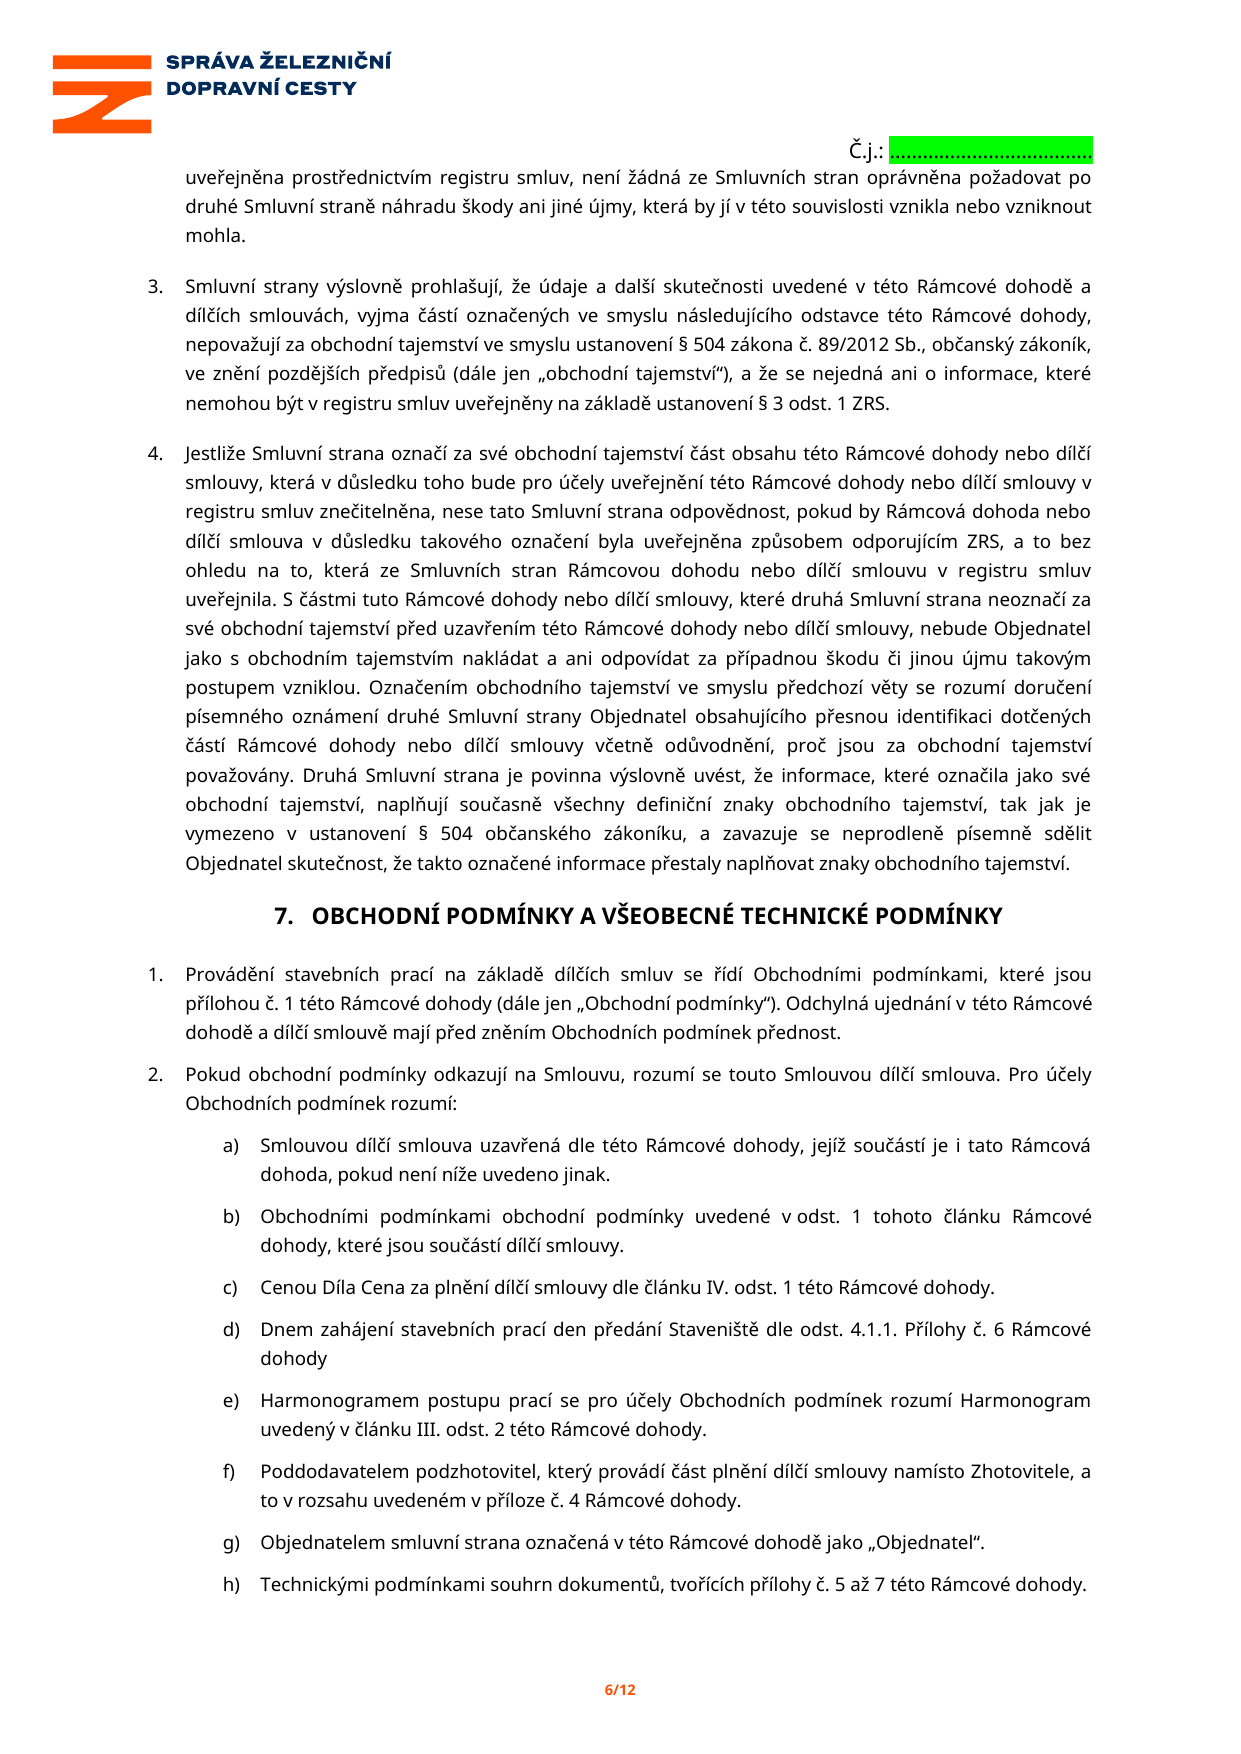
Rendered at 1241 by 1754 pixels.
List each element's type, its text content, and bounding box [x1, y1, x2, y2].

list Smlouvou dílčí smlouva uzavřená dle této Rámcové dohody, jejíž součástí je i tato Rámcová dohoda, pokud není níže uvedeno jinak. [223, 1132, 1093, 1187]
list Cenou Díla Cena za plnění dílčí smlouvy dle článku IV. odst. 1 této Rámcové dohody. [223, 1274, 1093, 1300]
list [148, 164, 1093, 248]
list Provádění stavebních prací na základě dílčích smluv se řídí Obchodními podmínkami, které jsou přílohou č. 1 této Rámcové dohody (dále jen „Obchodní podmínky“). Odchylná ujednání v této Rámcové dohodě a dílčí smlouvě mají před zněním Obchodních podmínek přednost. [148, 961, 1093, 1045]
list Harmonogramem postupu prací se pro účely Obchodních podmínek rozumí Harmonogram uvedený v článku III. odst. 2 této Rámcové dohody. [223, 1387, 1093, 1442]
list Jestliže Smluvní strana označí za své obchodní tajemství část obsahu této Rámcové dohody nebo dílčí smlouvy, která v důsledku toho bude pro účely uveřejnění této Rámcové dohody nebo dílčí smlouvy v registru smluv znečitelněna, nese tato Smluvní strana odpovědnost, pokud by Rámcová dohoda nebo dílčí smlouva v důsledku takového označení byla uveřejněna způsobem odporujícím ZRS, a to bez ohledu na to, která ze Smluvních stran Rámcovou dohodu nebo dílčí smlouvu v registru smluv uveřejnila. S částmi tuto Rámcové dohody nebo dílčí smlouvy, které druhá Smluvní strana neoznačí za své obchodní tajemství před uzavřením této Rámcové dohody nebo dílčí smlouvy, nebude Objednatel jako s obchodním tajemstvím nakládat a ani odpovídat za případnou škodu či jinou újmu takovým postupem vzniklou. Označením obchodního tajemství ve smyslu předchozí věty se rozumí doručení písemného oznámení druhé Smluvní strany Objednatel obsahujícího přesnou identifikaci dotčených částí Rámcové dohody nebo dílčí smlouvy včetně odůvodnění, proč jsou za obchodní tajemství považovány. Druhá Smluvní strana je povinna výslovně uvést, že informace, které označila jako své obchodní tajemství, naplňují současně všechny definiční znaky obchodního tajemství, tak jak je vymezeno v ustanovení § 504 občanského zákoníku, a zavazuje se neprodleně písemně sdělit Objednatel skutečnost, že takto označené informace přestaly naplňovat znaky obchodního tajemství. [148, 440, 1093, 875]
list Poddodavatelem podzhotovitel, který provádí část plnění dílčí smlouvy namísto Zhotovitele, a to v rozsahu uvedeném v příloze č. 4 Rámcové dohody. [223, 1458, 1093, 1513]
list Objednatelem smluvní strana označená v této Rámcové dohodě jako „Objednatel“. [223, 1529, 1093, 1555]
list Pokud obchodní podmínky odkazují na Smlouvu, rozumí se touto Smlouvou dílčí smlouva. Pro účely Obchodních podmínek rozumí: [148, 1061, 1093, 1116]
list Smluvní strany výslovně prohlašují, že údaje a další skutečnosti uvedené v této Rámcové dohodě a dílčích smlouvách, vyjma částí označených ve smyslu následujícího odstavce této Rámcové dohody, nepovažují za obchodní tajemství ve smyslu ustanovení § 504 zákona č. 89/2012 Sb., občanský zákoník, ve znění pozdějších předpisů (dále jen „obchodní tajemství“), a že se nejedná ani o informace, které nemohou být v registru smluv uveřejněny na základě ustanovení § 3 odst. 1 ZRS. [148, 273, 1093, 416]
list Obchodními podmínkami obchodní podmínky uvedené v odst. 1 tohoto článku Rámcové dohody, které jsou součástí dílčí smlouvy. [223, 1203, 1093, 1258]
list Dnem zahájení stavebních prací den předání Staveniště dle odst. 4.1.1. Přílohy č. 6 Rámcové dohody [223, 1316, 1093, 1371]
list OBCHODNÍ PODMÍNKY A VŠEOBECNÉ TECHNICKÉ PODMÍNKY [185, 900, 1093, 931]
list Technickými podmínkami souhrn dokumentů, tvořících přílohy č. 5 až 7 této Rámcové dohody. [223, 1571, 1093, 1597]
